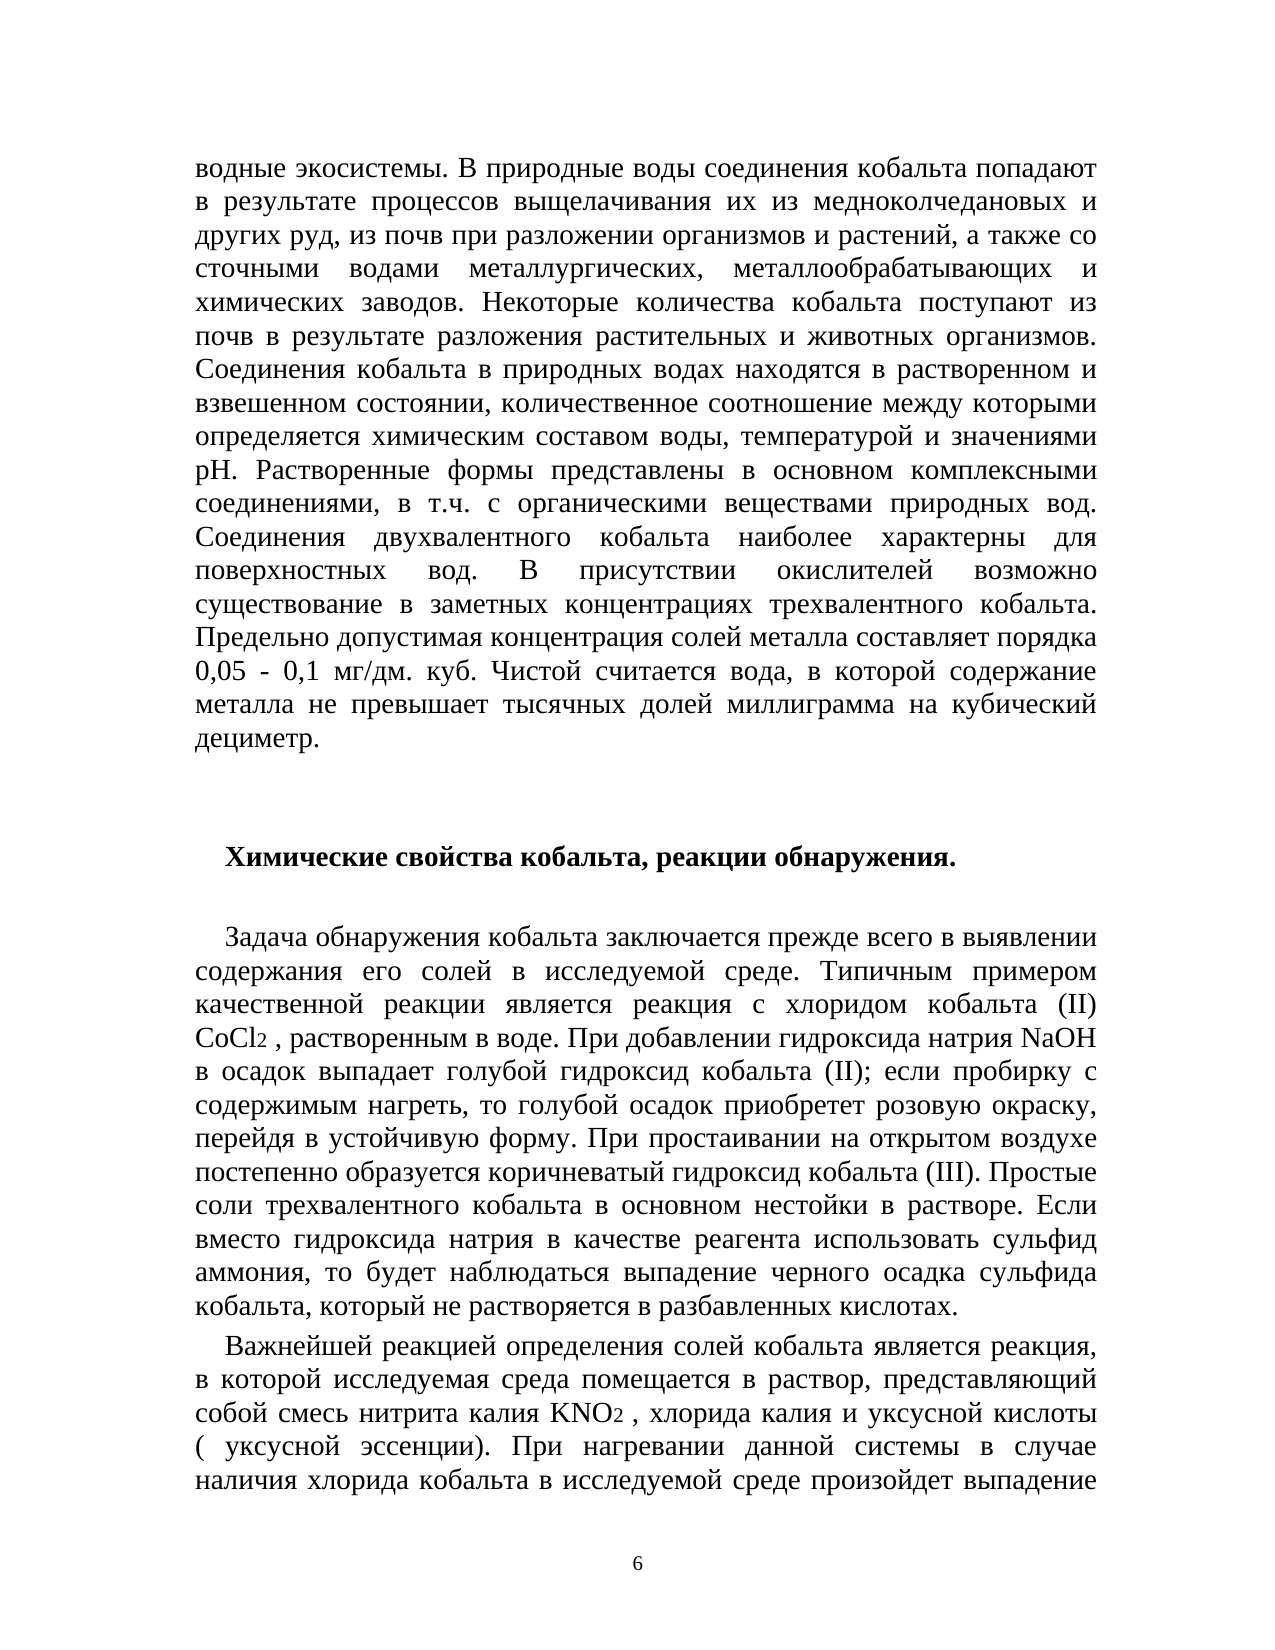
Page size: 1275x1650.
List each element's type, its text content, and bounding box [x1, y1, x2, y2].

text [195, 1328, 1098, 1496]
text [195, 150, 1098, 754]
text Химические свойства кобальта, реакции обнаружения. [195, 839, 1098, 873]
text Задача обнаружения кобальта заключается прежде всего в выявлении содержания его солей в исследуемой среде. Типичным примером качественной реакции является реакция с хлоридом кобальта (II) CoCl2 , растворенным в воде. При добавлении гидроксида натрия NaOH в осадок выпадает голубой гидроксид кобальта (II); если пробирку с содержимым нагреть, то голубой осадок приобретет розовую окраску, перейдя в устойчивую форму. При простаивании на открытом воздухе постепенно образуется коричневатый гидроксид кобальта (III). Простые соли трехвалентного кобальта в основном нестойки в растворе. Если вместо гидроксида натрия в качестве реагента использовать сульфид аммония, то будет наблюдаться выпадение черного осадка сульфида кобальта, который не растворяется в разбавленных кислотах. [195, 919, 1098, 1322]
